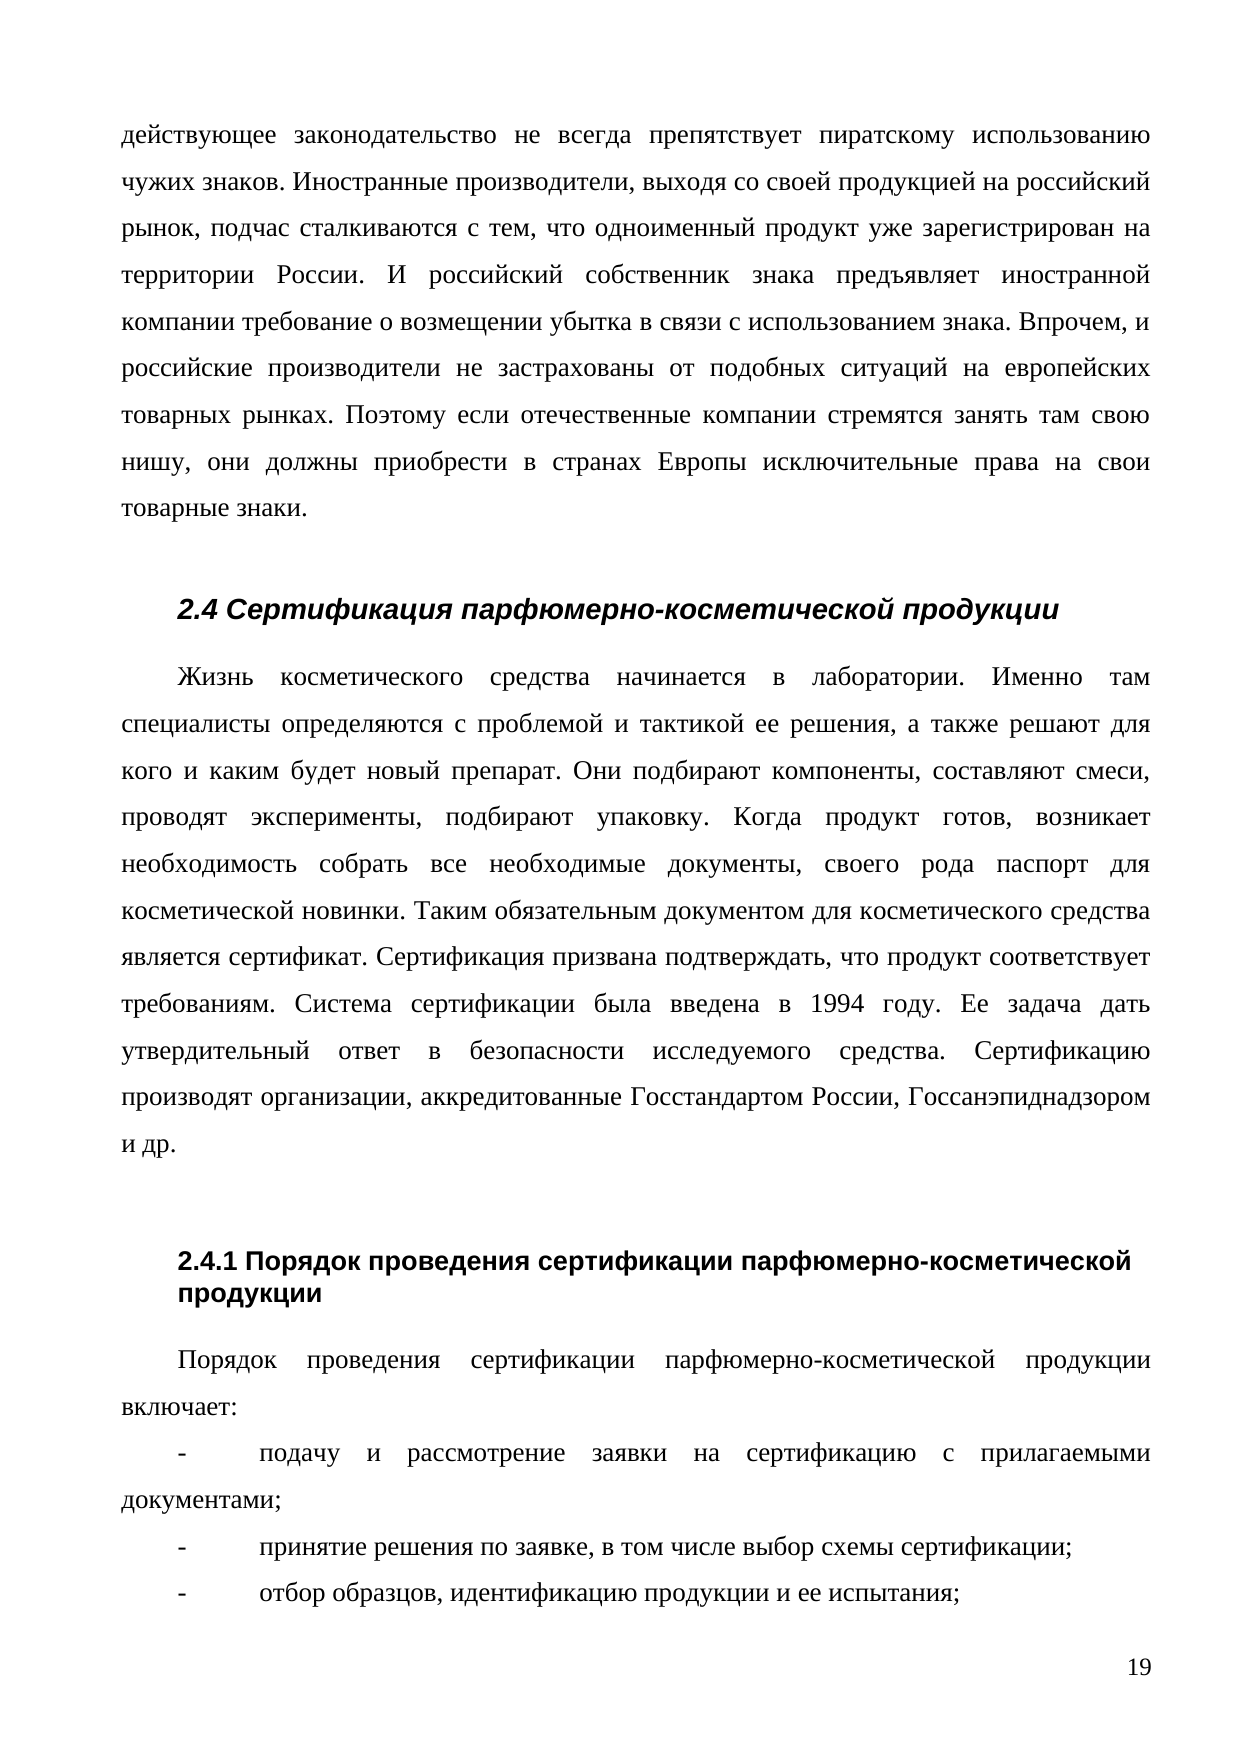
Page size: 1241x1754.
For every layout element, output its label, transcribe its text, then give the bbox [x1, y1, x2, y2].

text Порядок проведения сертификации парфюмерно-косметической продукции включает: [121, 1343, 1152, 1421]
text Жизнь косметического средства начинается в лаборатории. Именно там специалисты определяются с проблемой и тактикой ее решения, а также решают для кого и каким будет новый препарат. Они подбирают компоненты, составляют смеси, проводят эксперименты, подбирают упаковку. Когда продукт готов, возникает необходимость собрать все необходимые документы, своего рода паспорт для косметической новинки. Таким обязательным документом для косметического средства является сертификат. Сертификация призвана подтверждать, что продукт соответствует требованиям. Система сертификации была введена в 1994 году. Ее задача дать утвердительный ответ в безопасности исследуемого средства. Сертификацию производят организации, аккредитованные Госстандартом России, Госсанэпиднадзором и др. [121, 660, 1152, 1158]
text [121, 118, 1152, 523]
subtitle 2.4.1 Порядок проведения сертификации парфюмерно-косметической продукции [177, 1245, 1152, 1308]
list подачу и рассмотрение заявки на сертификацию с прилагаемыми документами; [121, 1436, 1152, 1514]
list принятие решения по заявке, в том числе выбор схемы сертификации; [121, 1529, 1152, 1561]
list отбор образцов, идентификацию продукции и ее испытания; [121, 1576, 1152, 1607]
subtitle 2.4 Сертификация парфюмерно-косметической продукции [177, 592, 1152, 625]
